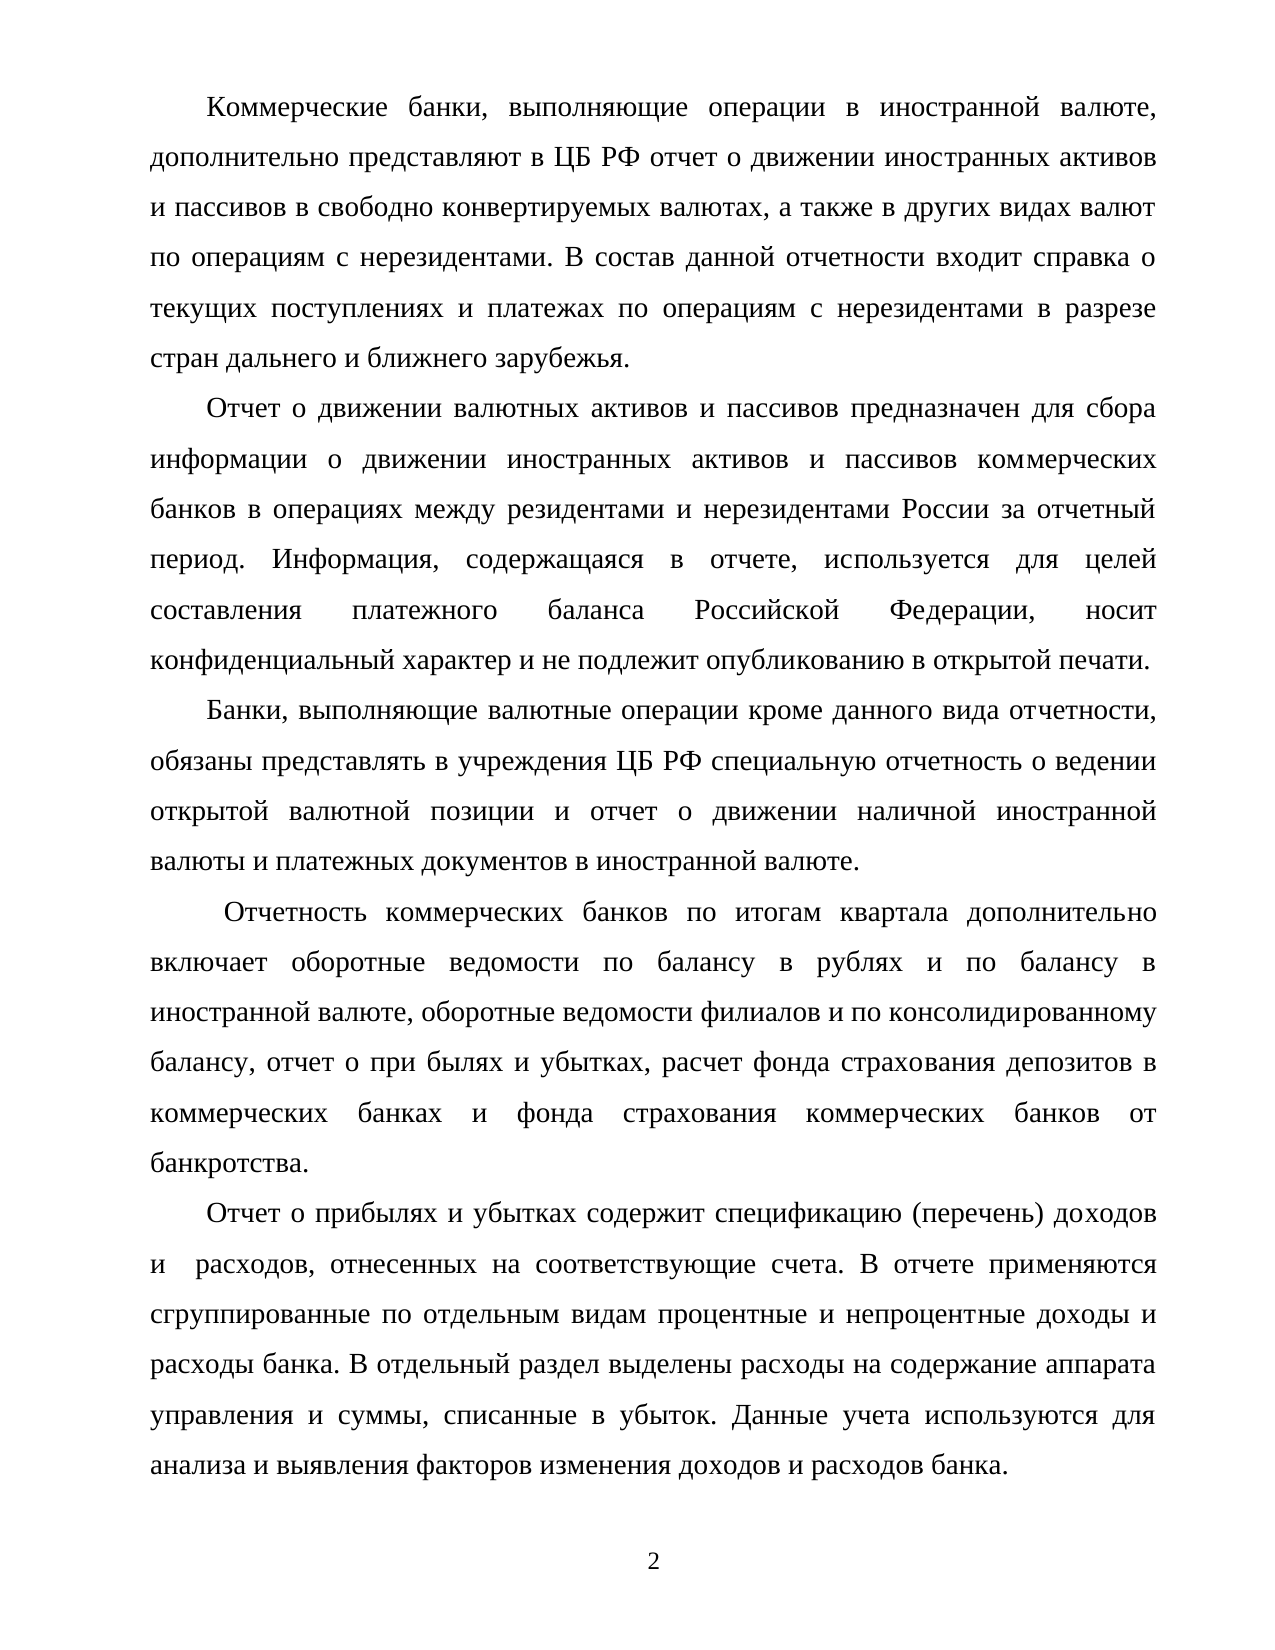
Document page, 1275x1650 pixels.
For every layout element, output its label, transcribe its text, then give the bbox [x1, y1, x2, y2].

text Банки, выполняющие валютные операции кроме данного вида отчетности, обязаны представлять в учреждения ЦБ РФ специальную отчетность о ведении открытой валютной позиции и отчет о движении наличной иностранной валюты и платежных документов в иностранной валюте. [150, 692, 1157, 877]
text Коммерческие банки, выполняющие операции в иностранной валюте, дополнительно представляют в ЦБ РФ отчет о движении иностранных активов и пассивов в свободно конвертируемых валютах, а также в других видах валют по операциям с нерезидентами. В состав данной отчетности входит справка о текущих поступлениях и платежах по операциям с нерезидентами в разрезе стран дальнего и ближнего зарубежья. [150, 89, 1157, 374]
text Отчет о движении валютных активов и пассивов предназначен для сбора информации о движении иностранных активов и пассивов коммерческих банков в операциях между резидентами и нерезидентами России за отчетный период. Информация, содержащаяся в отчете, используется для целей составления платежного баланса Российской Федерации, носит конфиденциальный характер и не подлежит опубликованию в открытой печати. [150, 391, 1157, 676]
text Отчет о прибылях и убытках содержит спецификацию (перечень) доходов и расходов, отнесенных на соответствующие счета. В отчете применяются сгруппированные по отдельным видам процентные и непроцентные доходы и расходы банка. В отдельный раздел выделены расходы на содержание аппарата управления и суммы, списанные в убыток. Данные учета используются для анализа и выявления факторов изменения доходов и расходов банка. [150, 1196, 1157, 1481]
text Отчетность коммерческих банков по итогам квартала дополнительно включает оборотные ведомости по балансу в рублях и по балансу в иностранной валюте, оборотные ведомости филиалов и по консолидированному балансу, отчет о при былях и убытках, расчет фонда страхования депозитов в коммерческих банках и фонда страхования коммерческих банков от банкротства. [150, 894, 1157, 1179]
